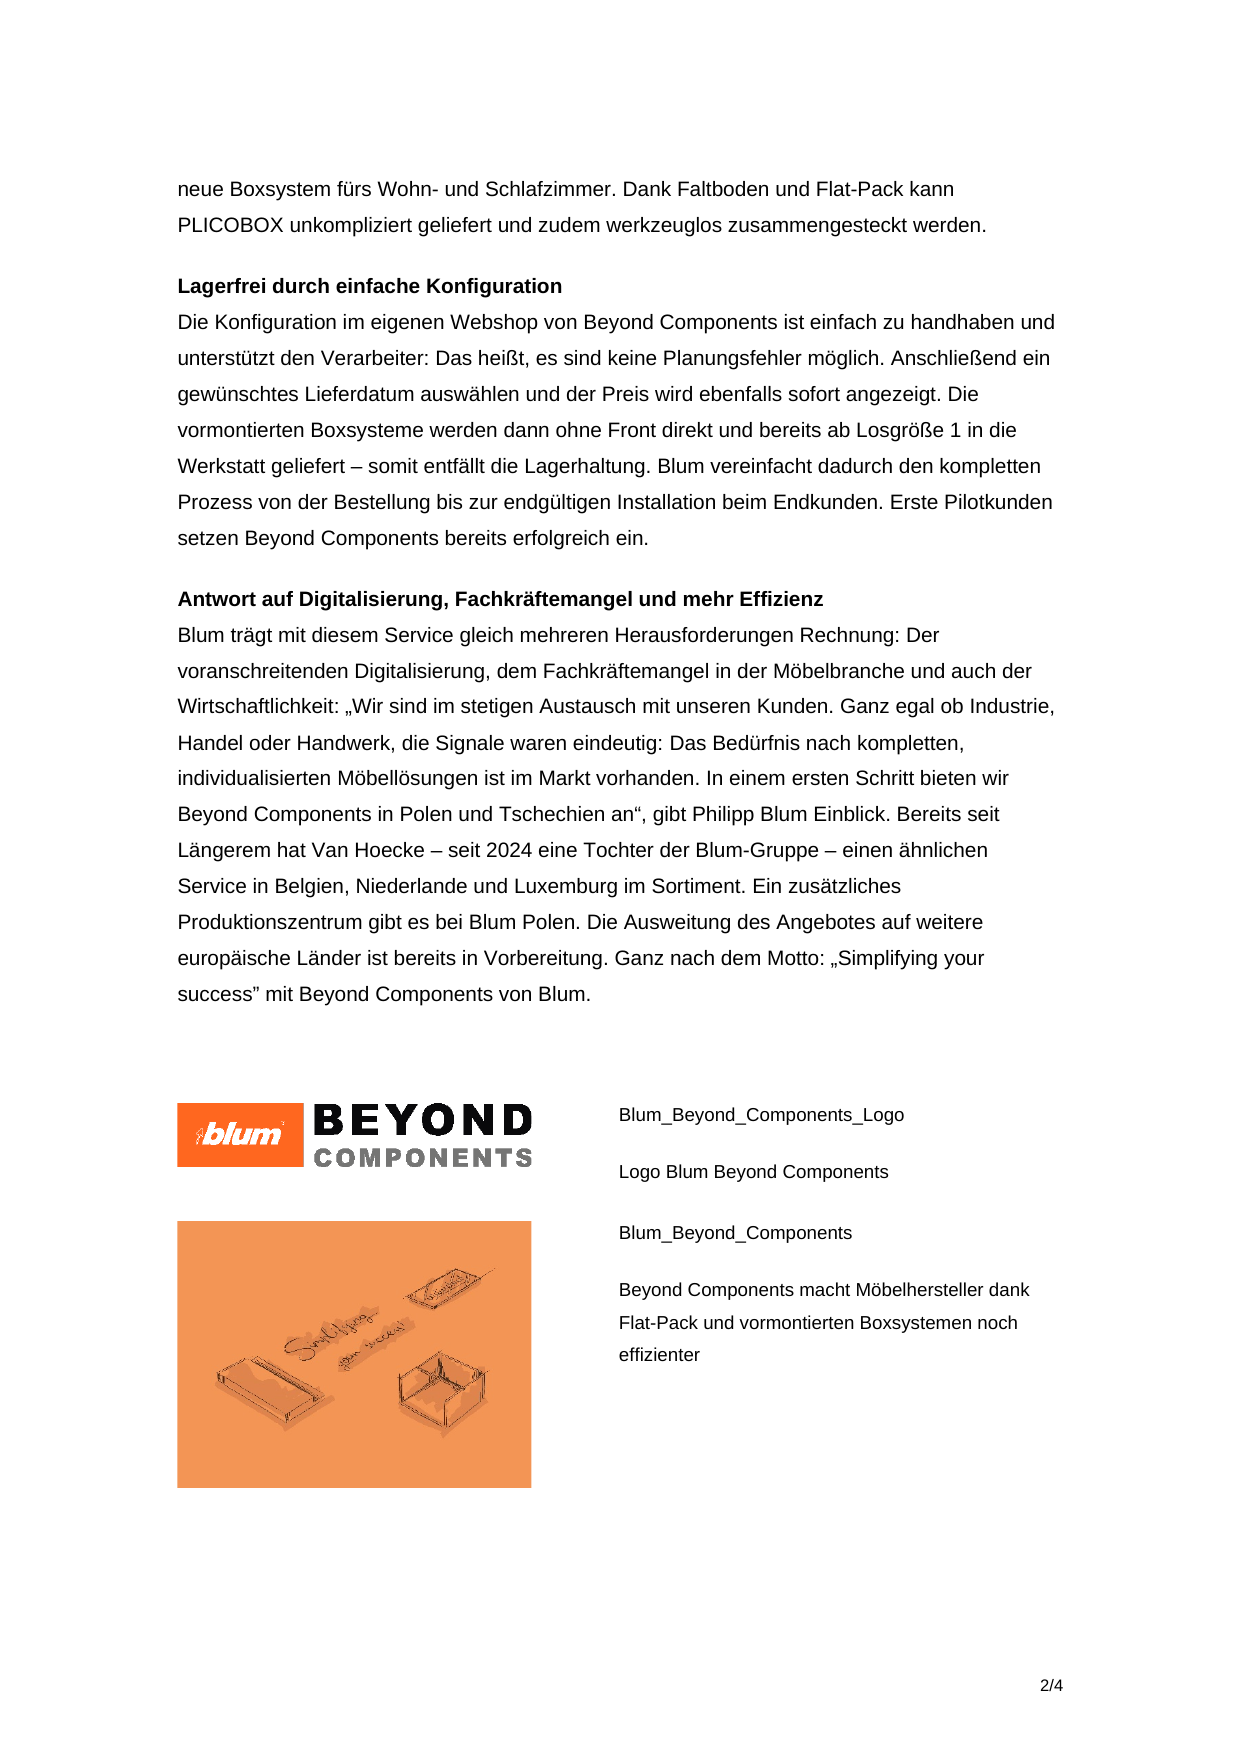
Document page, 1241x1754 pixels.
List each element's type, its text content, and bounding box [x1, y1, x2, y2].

picture [177, 1103, 532, 1167]
table_cell [177, 1222, 619, 1527]
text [177, 177, 1063, 237]
picture [177, 1221, 532, 1488]
text Antwort auf Digitalisierung, Fachkräftemangel und mehr Effizienz Blum trägt mit diesem Service gleich mehreren Herausforderungen Rechnung: Der voranschreitenden Digitalisierung, dem Fachkräftemangel in der Möbelbranche und auch der Wirtschaftlichkeit: „Wir sind im stetigen Austausch mit unseren Kunden. Ganz egal ob Industrie, Handel oder Handwerk, die Signale waren eindeutig: Das Bedürfnis nach kompletten, individualisierten Möbellösungen ist im Markt vorhanden. In einem ersten Schritt bieten wir Beyond Components in Polen und Tschechien an“, gibt Philipp Blum Einblick. Bereits seit Längerem hat Van Hoecke – seit 2024 eine Tochter der Blum-Gruppe – einen ähnlichen Service in Belgien, Niederlande und Luxemburg im Sortiment. Ein zusätzliches Produktionszentrum gibt es bei Blum Polen. Die Ausweitung des Angebotes auf weitere europäische Länder ist bereits in Vorbereitung. Ganz nach dem Motto: „Simplifying your success” mit Beyond Components von Blum. [177, 587, 1063, 1006]
text Lagerfrei durch einfache Konfiguration Die Konfiguration im eigenen Webshop von Beyond Components ist einfach zu handhaben und unterstützt den Verarbeiter: Das heißt, es sind keine Planungsfehler möglich. Anschließend ein gewünschtes Lieferdatum auswählen und der Preis wird ebenfalls sofort angezeigt. Die vormontierten Boxsysteme werden dann ohne Front direkt und bereits ab Losgröße 1 in die Werkstatt geliefert – somit entfällt die Lagerhaltung. Blum vereinfacht dadurch den kompletten Prozess von der Bestellung bis zur endgültigen Installation beim Endkunden. Erste Pilotkunden setzen Beyond Components bereits erfolgreich ein. [177, 274, 1063, 549]
table_cell Blum_Beyond_Components Beyond Components macht Möbelhersteller dank Flat-Pack und vormontierten Boxsystemen noch effizienter [619, 1222, 1062, 1527]
table_header Blum_Beyond_Components_Logo Logo Blum Beyond Components [619, 1104, 1062, 1222]
table_header [177, 1104, 619, 1222]
